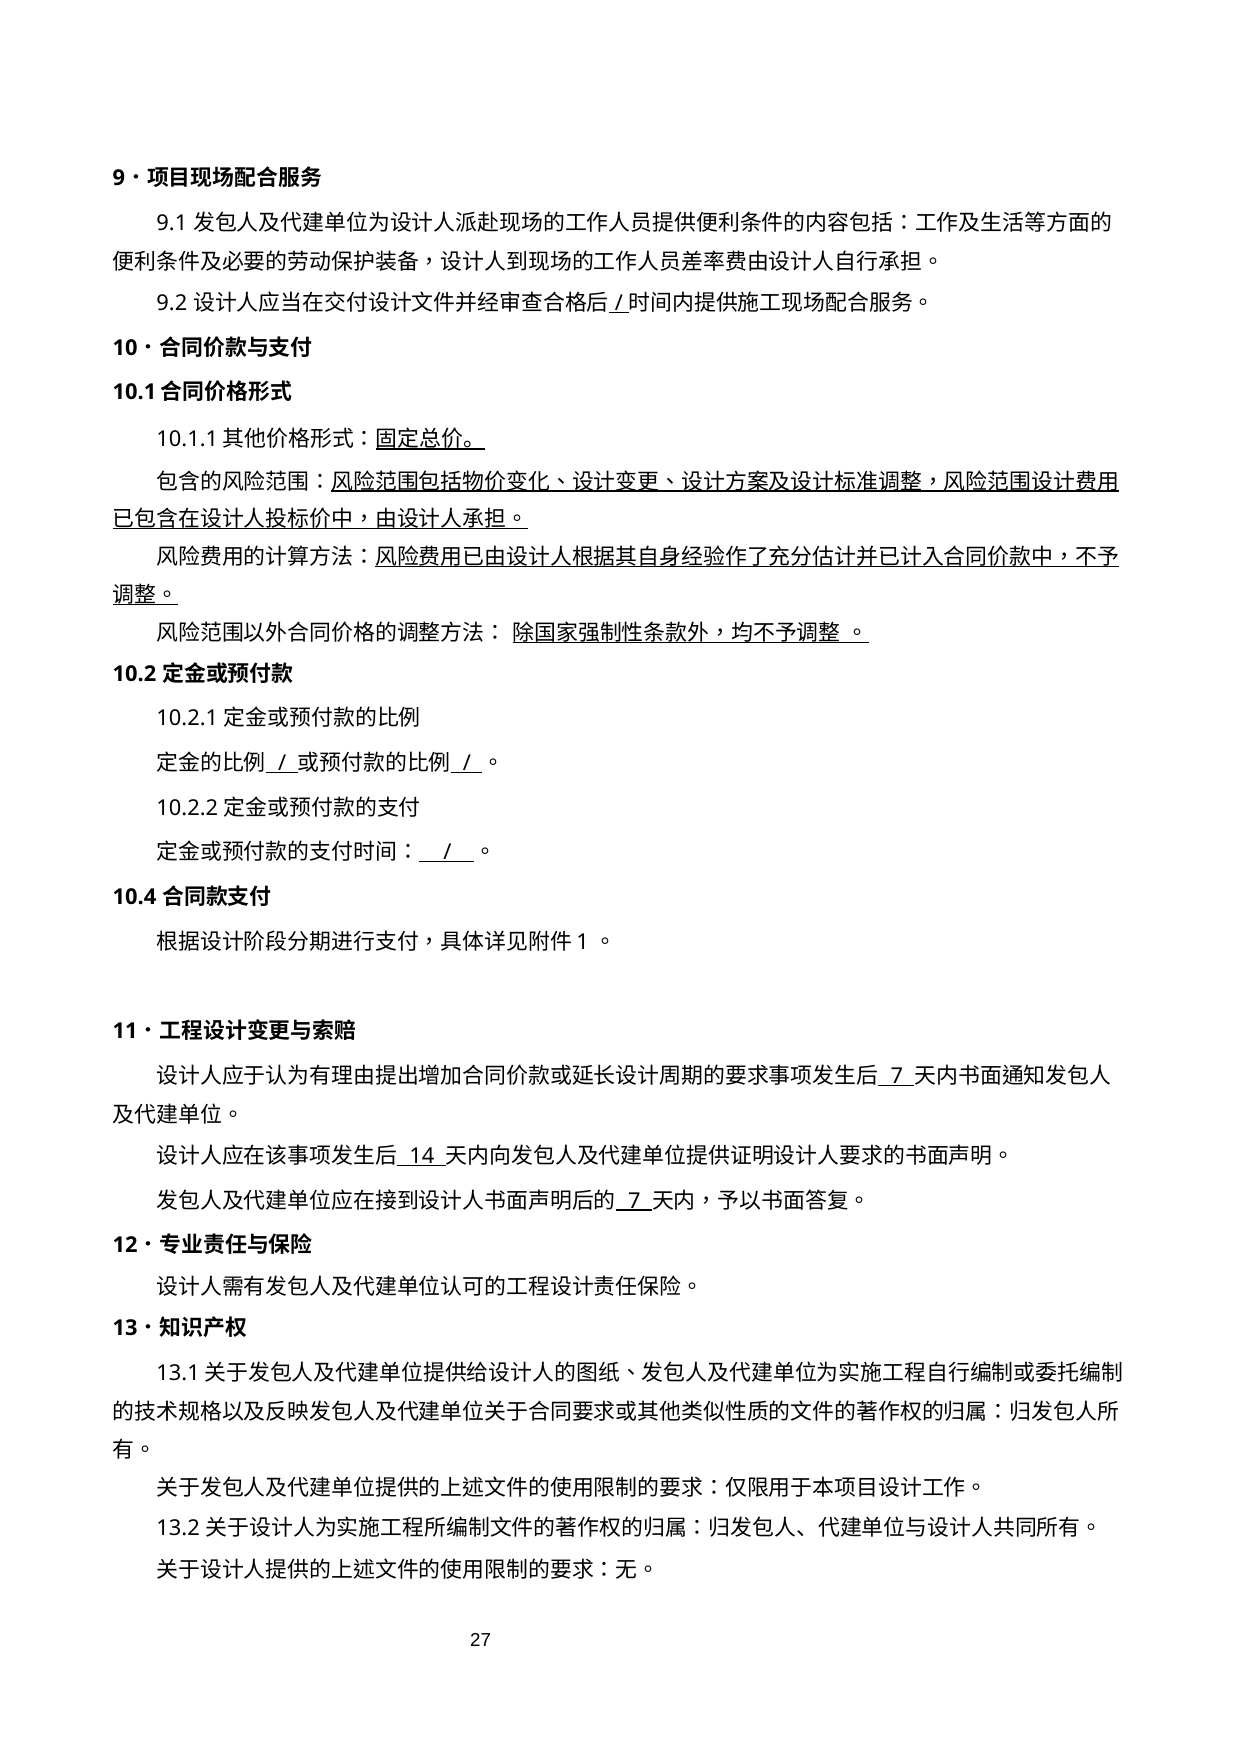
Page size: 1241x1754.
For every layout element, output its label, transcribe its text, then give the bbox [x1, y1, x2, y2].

text 9.1 发包人及代建单位为设计人派赴现场的工作人员提供便利条件的内容包括：工作及生活等方面的便利条件及必要的劳动保护装备，设计人到现场的工作人员差率费由设计人自行承担。 [112, 207, 1128, 274]
text 根据设计阶段分期进行支付，具体详见附件1 。 [112, 926, 1128, 956]
text 设计人应于认为有理由提出增加合同价款或延长设计周期的要求事项发生后 7 天内书面通知发包人及代建单位。 [112, 1060, 1128, 1127]
text 设计人应在该事项发生后 14 天内向发包人及代建单位提供证明设计人要求的书面声明。 [112, 1140, 1128, 1170]
text 定金的比例 / 或预付款的比例 / 。 [112, 747, 1128, 777]
text 10.1合同价格形式 [112, 376, 1128, 406]
text 13．知识产权 [112, 1312, 1128, 1342]
text 13.1关于发包人及代建单位提供给设计人的图纸、发包人及代建单位为实施工程自行编制或委托编制的技术规格以及反映发包人及代建单位关于合同要求或其他类似性质的文件的著作权的归属：归发包人所有。 [112, 1357, 1128, 1462]
text 10.2 定金或预付款 [112, 658, 1128, 687]
text 关于发包人及代建单位提供的上述文件的使用限制的要求：仅限用于本项目设计工作。 [112, 1474, 1128, 1500]
text 定金或预付款的支付时间： / 。 [112, 836, 1128, 866]
text 10．合同价款与支付 [112, 332, 1128, 361]
text 9.2 设计人应当在交付设计文件并经审查合格后 / 时间内提供施工现场配合服务。 [112, 287, 1128, 317]
text 10.2.1 定金或预付款的比例 [112, 702, 1128, 732]
text 风险范围以外合同价格的调整方法： 除国家强制性条款外，均不予调整 。 [112, 620, 1128, 645]
text 风险费用的计算方法：风险费用已由设计人根据其自身经验作了充分估计并已计入合同价款中，不予调整。 [112, 544, 1128, 607]
text 关于设计人提供的上述文件的使用限制的要求：无。 [112, 1557, 1128, 1582]
text 包含的风险范围：风险范围包括物价变化、设计变更、设计方案及设计标准调整，风险范围设计费用已包含在设计人投标价中，由设计人承担。 [112, 468, 1128, 532]
text 10.4 合同款支付 [112, 881, 1128, 911]
text 13.2 关于设计人为实施工程所编制文件的著作权的归属：归发包人、代建单位与设计人共同所有。 [112, 1512, 1128, 1542]
text 设计人需有发包人及代建单位认可的工程设计责任保险。 [112, 1274, 1128, 1299]
text 11．工程设计变更与索赔 [112, 1015, 1128, 1045]
text 10.1.1其他价格形式：固定总价。 [112, 421, 1128, 453]
text 9．项目现场配合服务 [112, 162, 1128, 192]
text 12．专业责任与保险 [112, 1229, 1128, 1259]
text 10.2.2 定金或预付款的支付 [112, 792, 1128, 821]
text 发包人及代建单位应在接到设计人书面声明后的 7 天内，予以书面答复。 [112, 1185, 1128, 1214]
